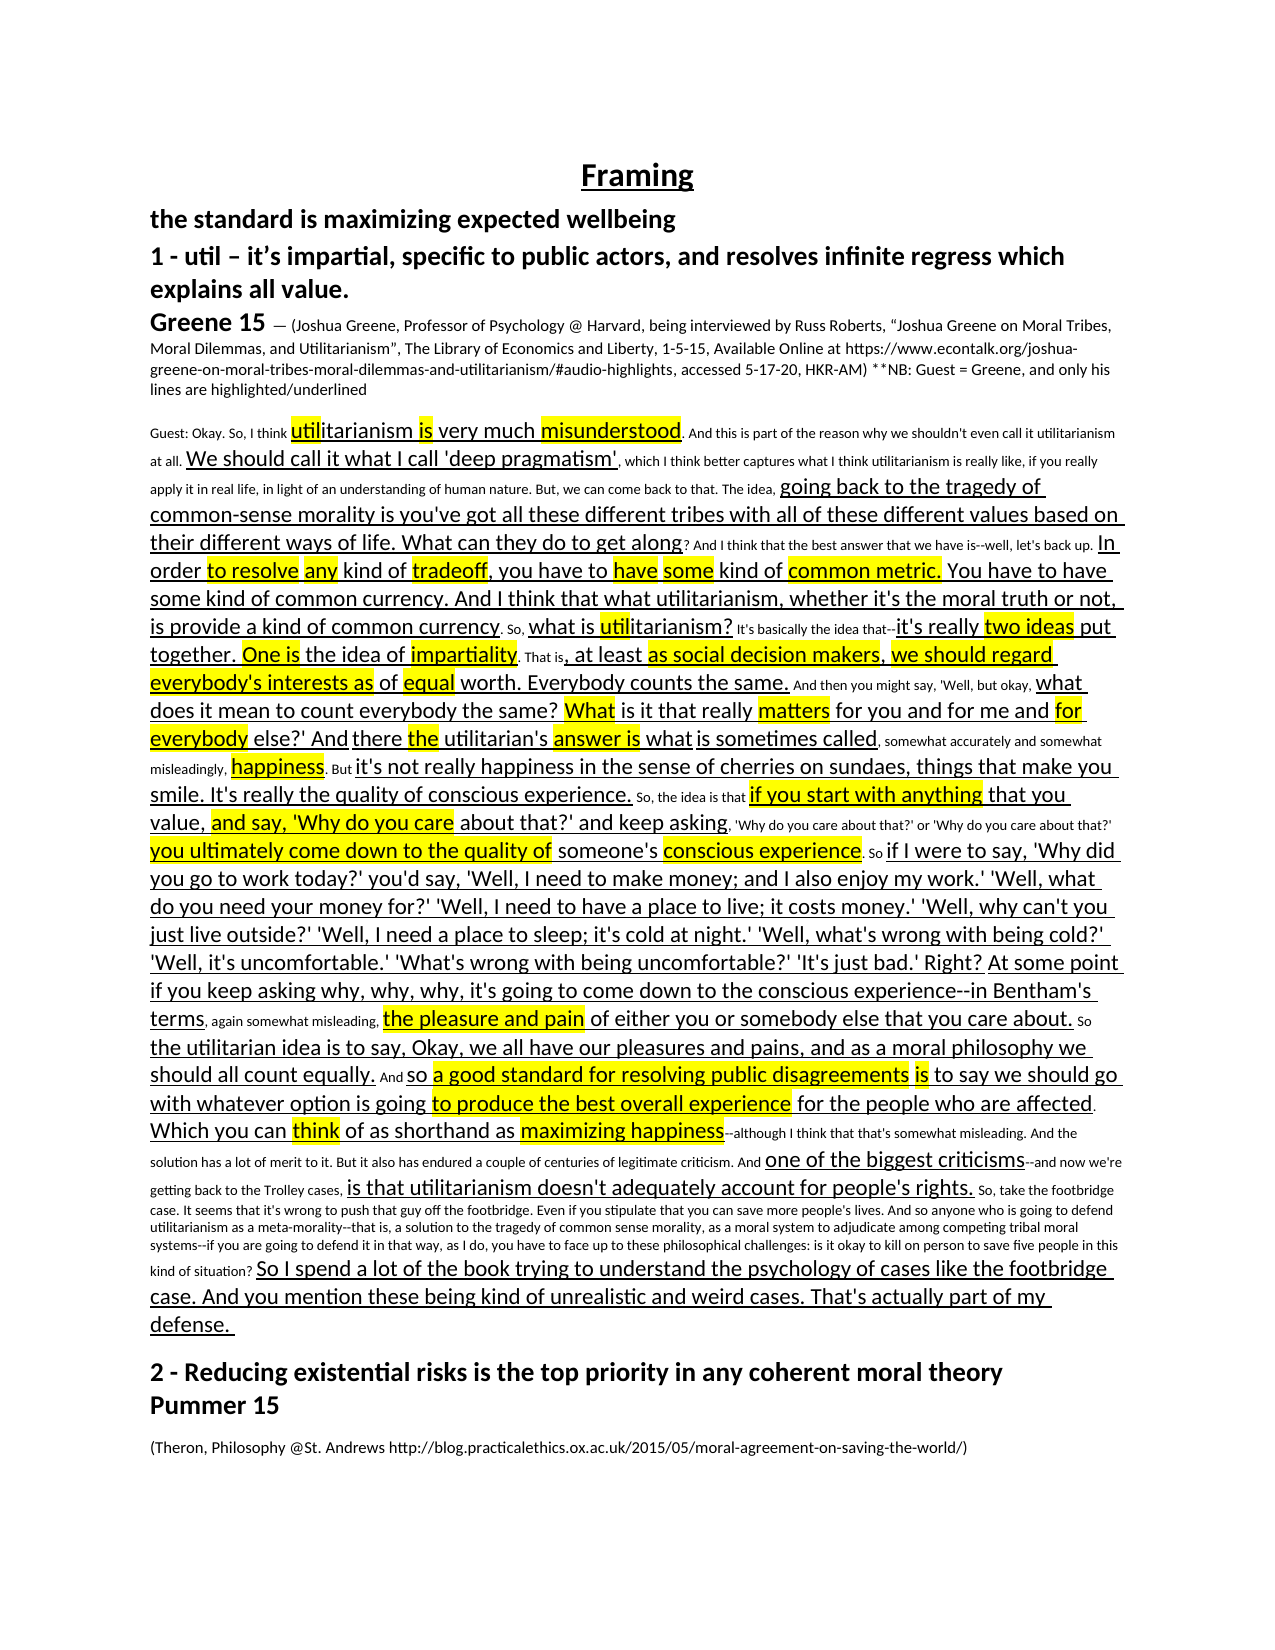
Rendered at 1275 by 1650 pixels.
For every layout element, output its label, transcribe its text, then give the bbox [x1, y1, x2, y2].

text (Theron, Philosophy @St. Andrews http://blog.practicalethics.ox.ac.uk/2015/05/moral-agreement-on-saving-the-world/) [150, 1438, 1125, 1458]
text Pummer 15 [150, 1388, 1125, 1421]
text Greene 15 — (Joshua Greene, Professor of Psychology @ Harvard, being interviewed by Russ Roberts, “Joshua Greene on Moral Tribes, Moral Dilemmas, and Utilitarianism”, The Library of Economics and Liberty, 1-5-15, Available Online at https://www.econtalk.org/joshua-greene-on-moral-tribes-moral-dilemmas-and-utilitarianism/#audio-highlights, accessed 5-17-20, HKR-AM) **NB: Guest = Greene, and only his lines are highlighted/underlined [150, 306, 1125, 399]
subtitle Framing [150, 154, 1125, 195]
subtitle 1 - util – it’s impartial, specific to public actors, and resolves infinite regress which explains all value. [150, 239, 1125, 306]
subtitle 2 - Reducing existential risks is the top priority in any coherent moral theory [150, 1355, 1125, 1388]
subtitle the standard is maximizing expected wellbeing [150, 202, 1125, 235]
text Guest: Okay. So, I think utilitarianism is very much misunderstood. And this is part of the reason why we shouldn't even call it utilitarianism at all. We should call it what I call 'deep pragmatism', which I think better captures what I think utilitarianism is really like, if you really apply it in real life, in light of an understanding of human nature. But, we can come back to that. The idea, going back to the tragedy of common-sense morality is you've got all these different tribes with all of these different values based on their different ways of life. What can they do to get along? And I think that the best answer that we have is--well, let's back up. In order to resolve any kind of tradeoff, you have to have some kind of common metric. You have to have some kind of common currency. And I think that what utilitarianism, whether it's the moral truth or not, is provide a kind of common currency. So, what is utilitarianism? It's basically the idea that--it's really two ideas put together. One is the idea of impartiality. That is, at least as social decision makers, we should regard everybody's interests as of equal worth. Everybody counts the same. And then you might say, 'Well, but okay, what does it mean to count everybody the same? What is it that really matters for you and for me and for everybody else?' And there the utilitarian's answer is what is sometimes called, somewhat accurately and somewhat misleadingly, happiness. But it's not really happiness in the sense of cherries on sundaes, things that make you smile. It's really the quality of conscious experience. So, the idea is that if you start with anything that you value, and say, 'Why do you care about that?' and keep asking, 'Why do you care about that?' or 'Why do you care about that?' you ultimately come down to the quality of someone's conscious experience. So if I were to say, 'Why did you go to work today?' you'd say, 'Well, I need to make money; and I also enjoy my work.' 'Well, what do you need your money for?' 'Well, I need to have a place to live; it costs money.' 'Well, why can't you just live outside?' 'Well, I need a place to sleep; it's cold at night.' 'Well, what's wrong with being cold?' 'Well, it's uncomfortable.' 'What's wrong with being uncomfortable?' 'It's just bad.' Right? At some point if you keep asking why, why, why, it's going to come down to the conscious experience--in Bentham's terms, again somewhat misleading, the pleasure and pain of either you or somebody else that you care about. So the utilitarian idea is to say, Okay, we all have our pleasures and pains, and as a moral philosophy we should all count equally. And so a good standard for resolving public disagreements is to say we should go with whatever option is going to produce the best overall experience for the people who are affected. Which you can think of as shorthand as maximizing happiness--although I think that that's somewhat misleading. And the solution has a lot of merit to it. But it also has endured a couple of centuries of legitimate criticism. And one of the biggest criticisms--and now we're getting back to the Trolley cases, is that utilitarianism doesn't adequately account for people's rights. So, take the footbridge case. It seems that it's wrong to push that guy off the footbridge. Even if you stipulate that you can save more people's lives. And so anyone who is going to defend utilitarianism as a meta-morality--that is, a solution to the tragedy of common sense morality, as a moral system to adjudicate among competing tribal moral systems--if you are going to defend it in that way, as I do, you have to face up to these philosophical challenges: is it okay to kill on person to save five people in this kind of situation? So I spend a lot of the book trying to understand the psychology of cases like the footbridge case. And you mention these being kind of unrealistic and weird cases. That's actually part of my defense. [150, 526, 1125, 1338]
